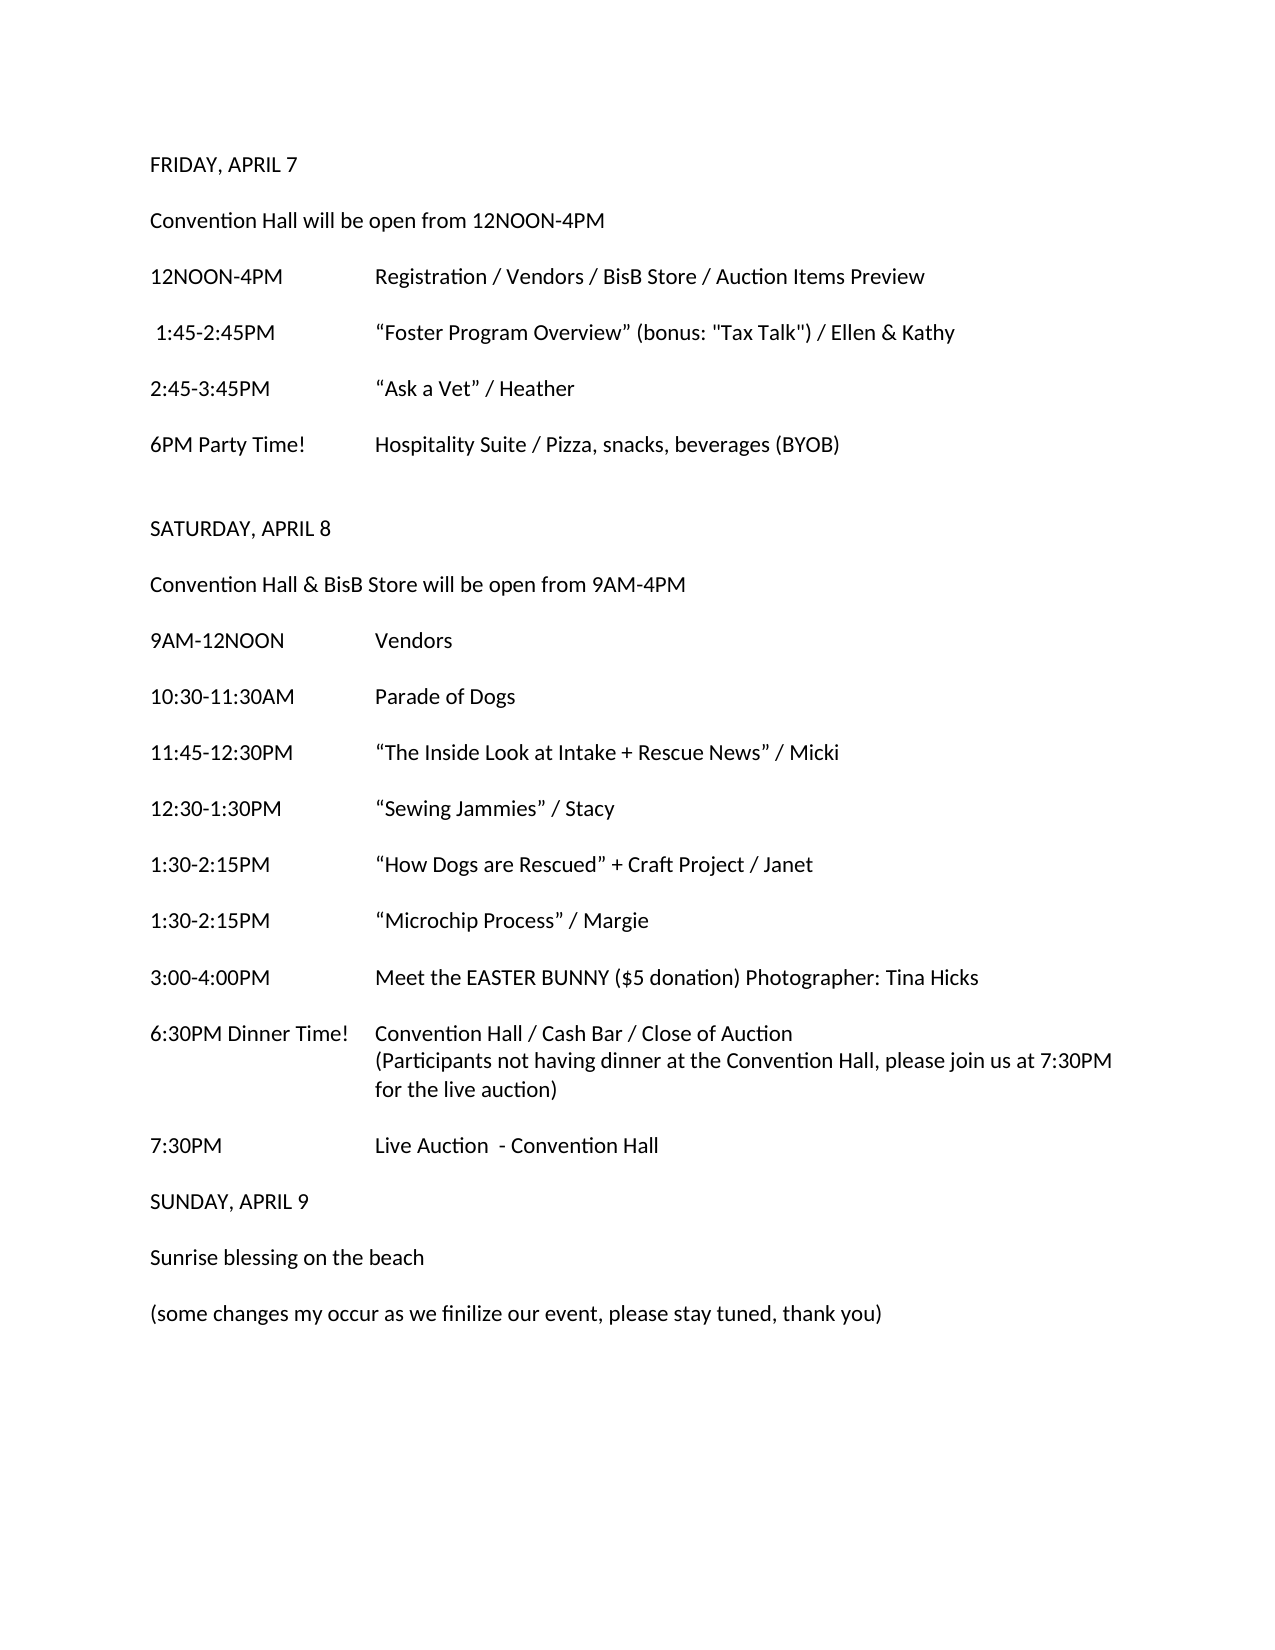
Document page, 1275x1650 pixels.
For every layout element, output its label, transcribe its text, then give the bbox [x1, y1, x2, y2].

text 12NOON-4PM Registration / Vendors / BisB Store / Auction Items Preview [150, 262, 1125, 290]
text 3:00-4:00PM Meet the EASTER BUNNY ($5 donation) Photographer: Tina Hicks [150, 963, 1125, 991]
text 10:30-11:30AM Parade of Dogs [150, 682, 1125, 710]
text 1:30-2:15PM “Microchip Process” / Margie [150, 907, 1125, 934]
text 12:30-1:30PM “Sewing Jammies” / Stacy [150, 794, 1125, 822]
text 1:30-2:15PM “How Dogs are Rescued” + Craft Project / Janet [150, 851, 1125, 878]
text FRIDAY, APRIL 7 [150, 150, 1125, 178]
text Sunrise blessing on the beach [150, 1243, 1125, 1271]
text 6PM Party Time! Hospitality Suite / Pizza, snacks, beverages (BYOB) [150, 430, 1125, 458]
text 9AM-12NOON Vendors [150, 626, 1125, 654]
text (some changes my occur as we finilize our event, please stay tuned, thank you) [150, 1299, 1125, 1327]
text 6:30PM Dinner Time! Convention Hall / Cash Bar / Close of Auction [150, 1019, 1125, 1047]
text 7:30PM Live Auction - Convention Hall [150, 1131, 1125, 1159]
text SATURDAY, APRIL 8 [150, 514, 1125, 542]
text 2:45-3:45PM “Ask a Vet” / Heather [150, 374, 1125, 402]
text 1:45-2:45PM “Foster Program Overview” (bonus: "Tax Talk") / Ellen & Kathy [150, 318, 1125, 346]
text (Participants not having dinner at the Convention Hall, please join us at 7:30PM for the live auction) [375, 1047, 1125, 1103]
text SUNDAY, APRIL 9 [150, 1187, 1125, 1215]
text Convention Hall will be open from 12NOON-4PM [150, 206, 1125, 234]
text Convention Hall & BisB Store will be open from 9AM-4PM [150, 570, 1125, 598]
text 11:45-12:30PM “The Inside Look at Intake + Rescue News” / Micki [150, 738, 1125, 766]
